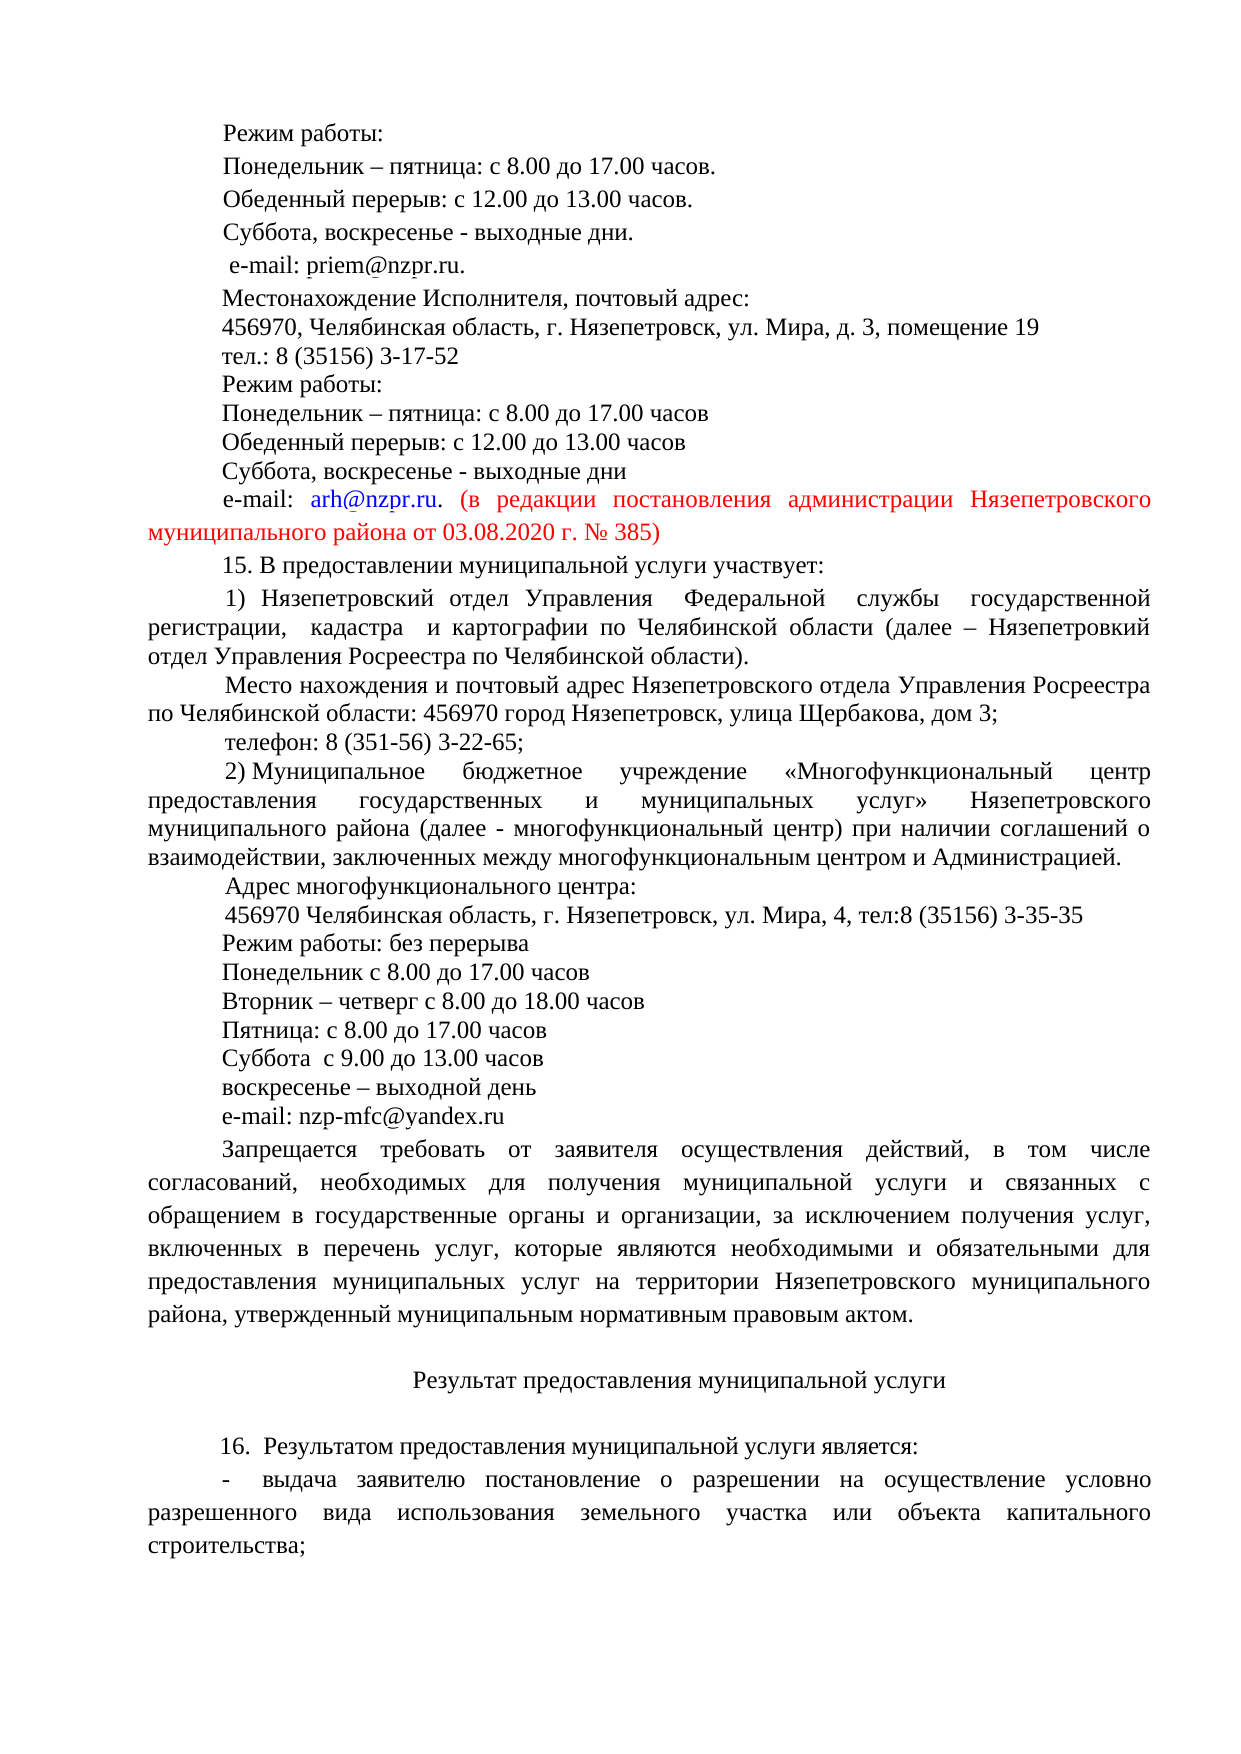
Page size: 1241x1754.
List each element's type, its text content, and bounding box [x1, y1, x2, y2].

text тел.: 8 (35156) 3-17-52 [148, 341, 1152, 369]
text телефон: 8 (351-56) 3-22-65; [148, 727, 1152, 756]
text e-mail: priem@nzpr.ru. [148, 250, 1152, 279]
text Запрещается требовать от заявителя осуществления действий, в том числе согласований, необходимых для получения муниципальной услуги и связанных с обращением в государственные органы и организации, за исключением получения услуг, включенных в перечень услуг, которые являются необходимыми и обязательными для предоставления муниципальных услуг на территории Нязепетровского муниципального района, утвержденный муниципальным нормативным правовым актом. [148, 1134, 1152, 1328]
text Пятница: с 8.00 до 17.00 часов [148, 1015, 1152, 1043]
text 16. Результатом предоставления муниципальной услуги является: [148, 1431, 1152, 1460]
text Результат предоставления муниципальной услуги [148, 1365, 1152, 1394]
text e-mail: arh@nzpr.ru. (в редакции постановления администрации Нязепетровского муниципального района от 03.08.2020 г. № 385) [148, 484, 1152, 546]
text Понедельник – пятница: с 8.00 до 17.00 часов [148, 398, 1152, 427]
text Режим работы: [148, 118, 1152, 147]
text Понедельник – пятница: с 8.00 до 17.00 часов. [148, 151, 1152, 180]
text Обеденный перерыв: с 12.00 до 13.00 часов [148, 427, 1152, 456]
text Режим работы: без перерыва [148, 928, 1152, 957]
text 456970, Челябинская область, г. Нязепетровск, ул. Мира, д. 3, помещение 19 [148, 312, 1152, 341]
text Понедельник с 8.00 до 17.00 часов [148, 957, 1152, 986]
text Режим работы: [148, 369, 1152, 398]
text Суббота с 9.00 до 13.00 часов [148, 1043, 1152, 1072]
text Вторник – четверг с 8.00 до 18.00 часов [148, 986, 1152, 1015]
text - выдача заявителю постановление о разрешении на осуществление условно разрешенного вида использования земельного участка или объекта капитального строительства; [148, 1464, 1152, 1559]
text 1) Нязепетровский отдел Управления Федеральной службы государственной регистрации, кадастра и картографии по Челябинской области (далее – Нязепетровкий отдел Управления Росреестра по Челябинской области). [148, 583, 1152, 670]
text Адрес многофункционального центра: [148, 871, 1152, 900]
text 2) Муниципальное бюджетное учреждение «Многофункциональный центр предоставления государственных и муниципальных услуг» Нязепетровского муниципального района (далее - многофункциональный центр) при наличии соглашений о взаимодействии, заключенных между многофункциональным центром и Администрацией. [148, 756, 1152, 871]
text Суббота, воскресенье - выходные дни. [148, 217, 1152, 246]
text 15. В предоставлении муниципальной услуги участвует: [148, 551, 1152, 579]
text Суббота, воскресенье - выходные дни [148, 456, 1152, 484]
text Обеденный перерыв: с 12.00 до 13.00 часов. [148, 184, 1152, 213]
text e-mail: nzp-mfc@yandex.ru [148, 1101, 1152, 1130]
text воскресенье – выходной день [148, 1072, 1152, 1101]
text Место нахождения и почтовый адрес Нязепетровского отдела Управления Росреестра по Челябинской области: 456970 город Нязепетровск, улица Щербакова, дом 3; [148, 670, 1152, 727]
text 456970 Челябинская область, г. Нязепетровск, ул. Мира, 4, тел:8 (35156) 3-35-35 [148, 900, 1152, 928]
text Местонахождение Исполнителя, почтовый адрес: [148, 283, 1152, 312]
